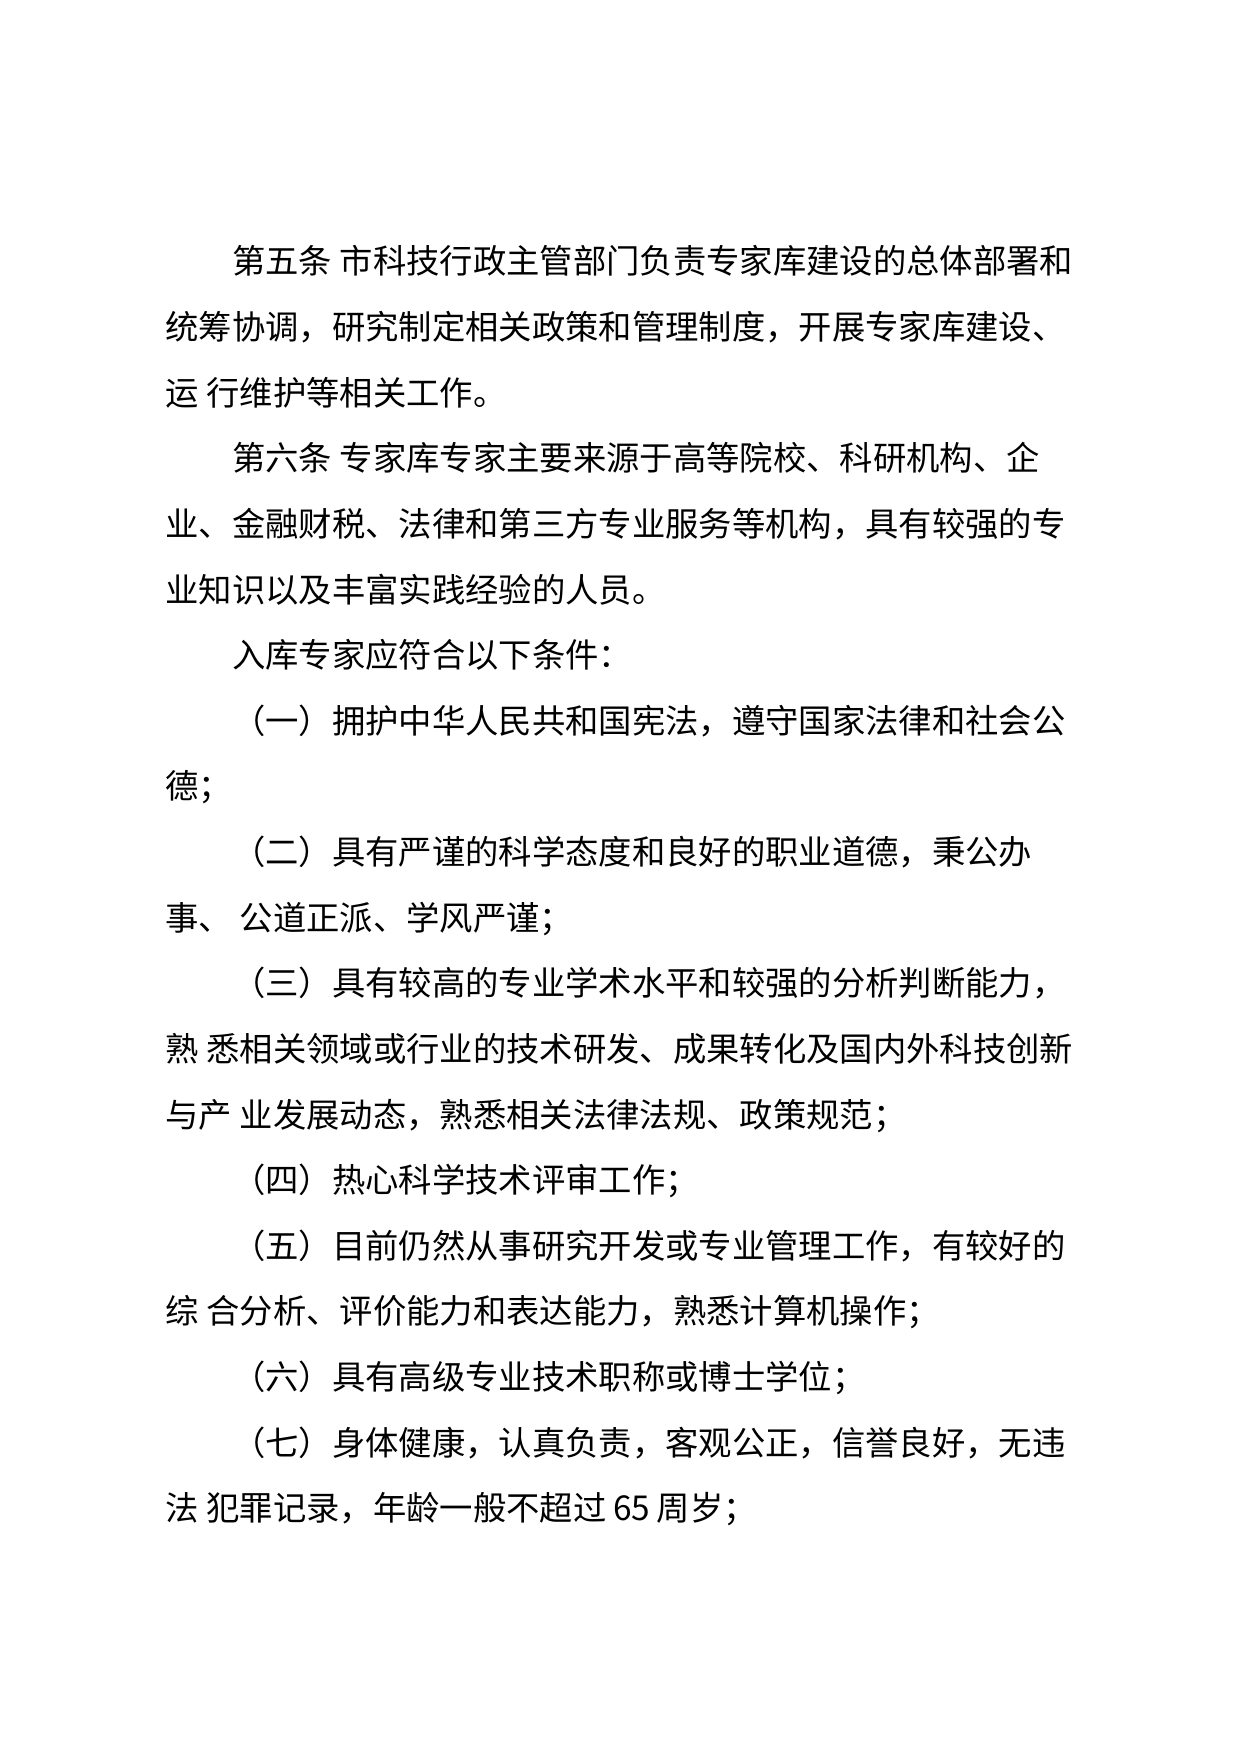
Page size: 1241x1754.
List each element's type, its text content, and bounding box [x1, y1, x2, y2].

text （六）具有高级专业技术职称或博士学位； [165, 1342, 1087, 1408]
text 第五条 市科技行政主管部门负责专家库建设的总体部署和统筹协调，研究制定相关政策和管理制度，开展专家库建设、运 行维护等相关工作。 [165, 227, 1087, 423]
text 第六条 专家库专家主要来源于高等院校、科研机构、企业、金融财税、法律和第三方专业服务等机构，具有较强的专业知识以及丰富实践经验的人员。 [165, 423, 1087, 620]
text （七）身体健康，认真负责，客观公正，信誉良好，无违法 犯罪记录，年龄一般不超过65周岁； [165, 1408, 1087, 1539]
text （五）目前仍然从事研究开发或专业管理工作，有较好的综 合分析、评价能力和表达能力，熟悉计算机操作； [165, 1211, 1087, 1342]
text 入库专家应符合以下条件： [165, 620, 1087, 686]
text （三）具有较高的专业学术水平和较强的分析判断能力，熟 悉相关领域或行业的技术研发、成果转化及国内外科技创新与产 业发展动态，熟悉相关法律法规、政策规范； [165, 948, 1087, 1145]
text （四）热心科学技术评审工作； [165, 1145, 1087, 1211]
text （一）拥护中华人民共和国宪法，遵守国家法律和社会公德； [165, 686, 1087, 817]
text （二）具有严谨的科学态度和良好的职业道德，秉公办事、 公道正派、学风严谨； [165, 817, 1087, 948]
